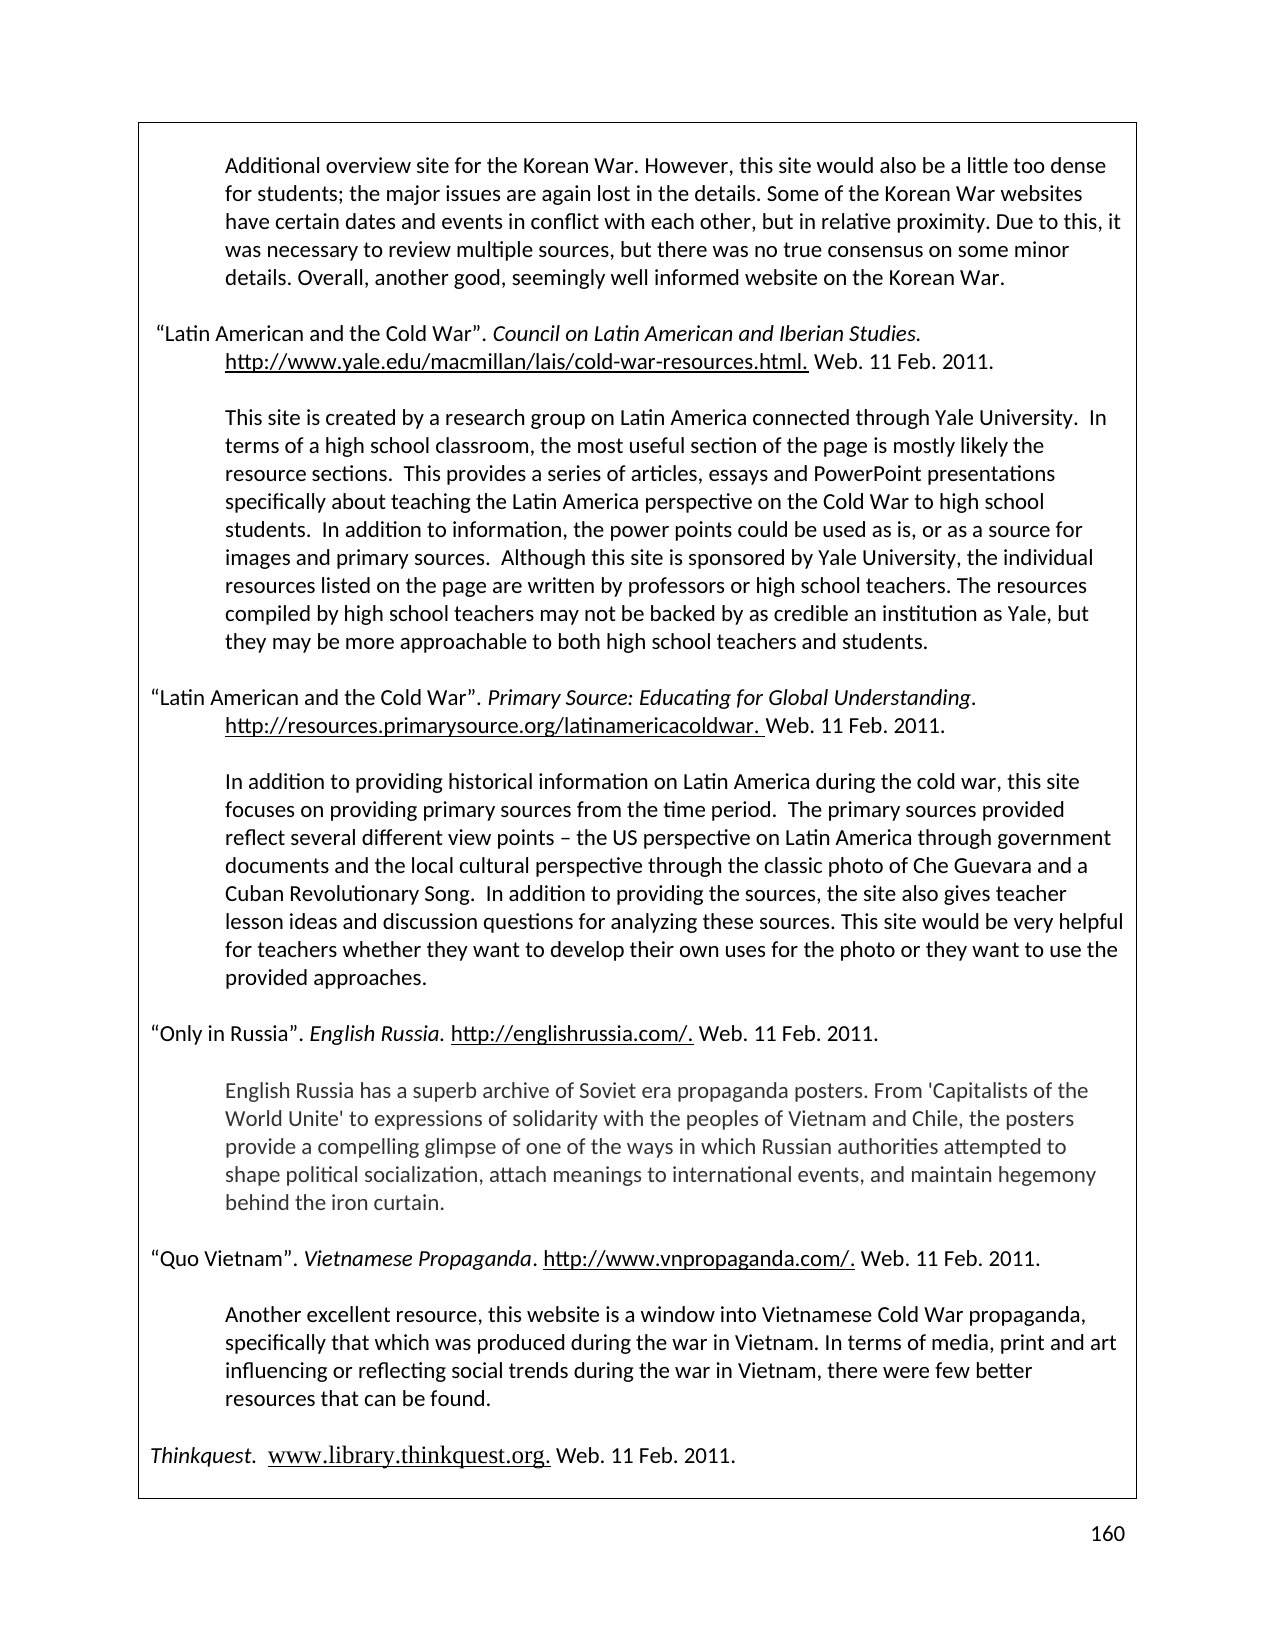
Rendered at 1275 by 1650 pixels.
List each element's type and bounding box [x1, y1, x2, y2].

table_header [139, 123, 1136, 1498]
